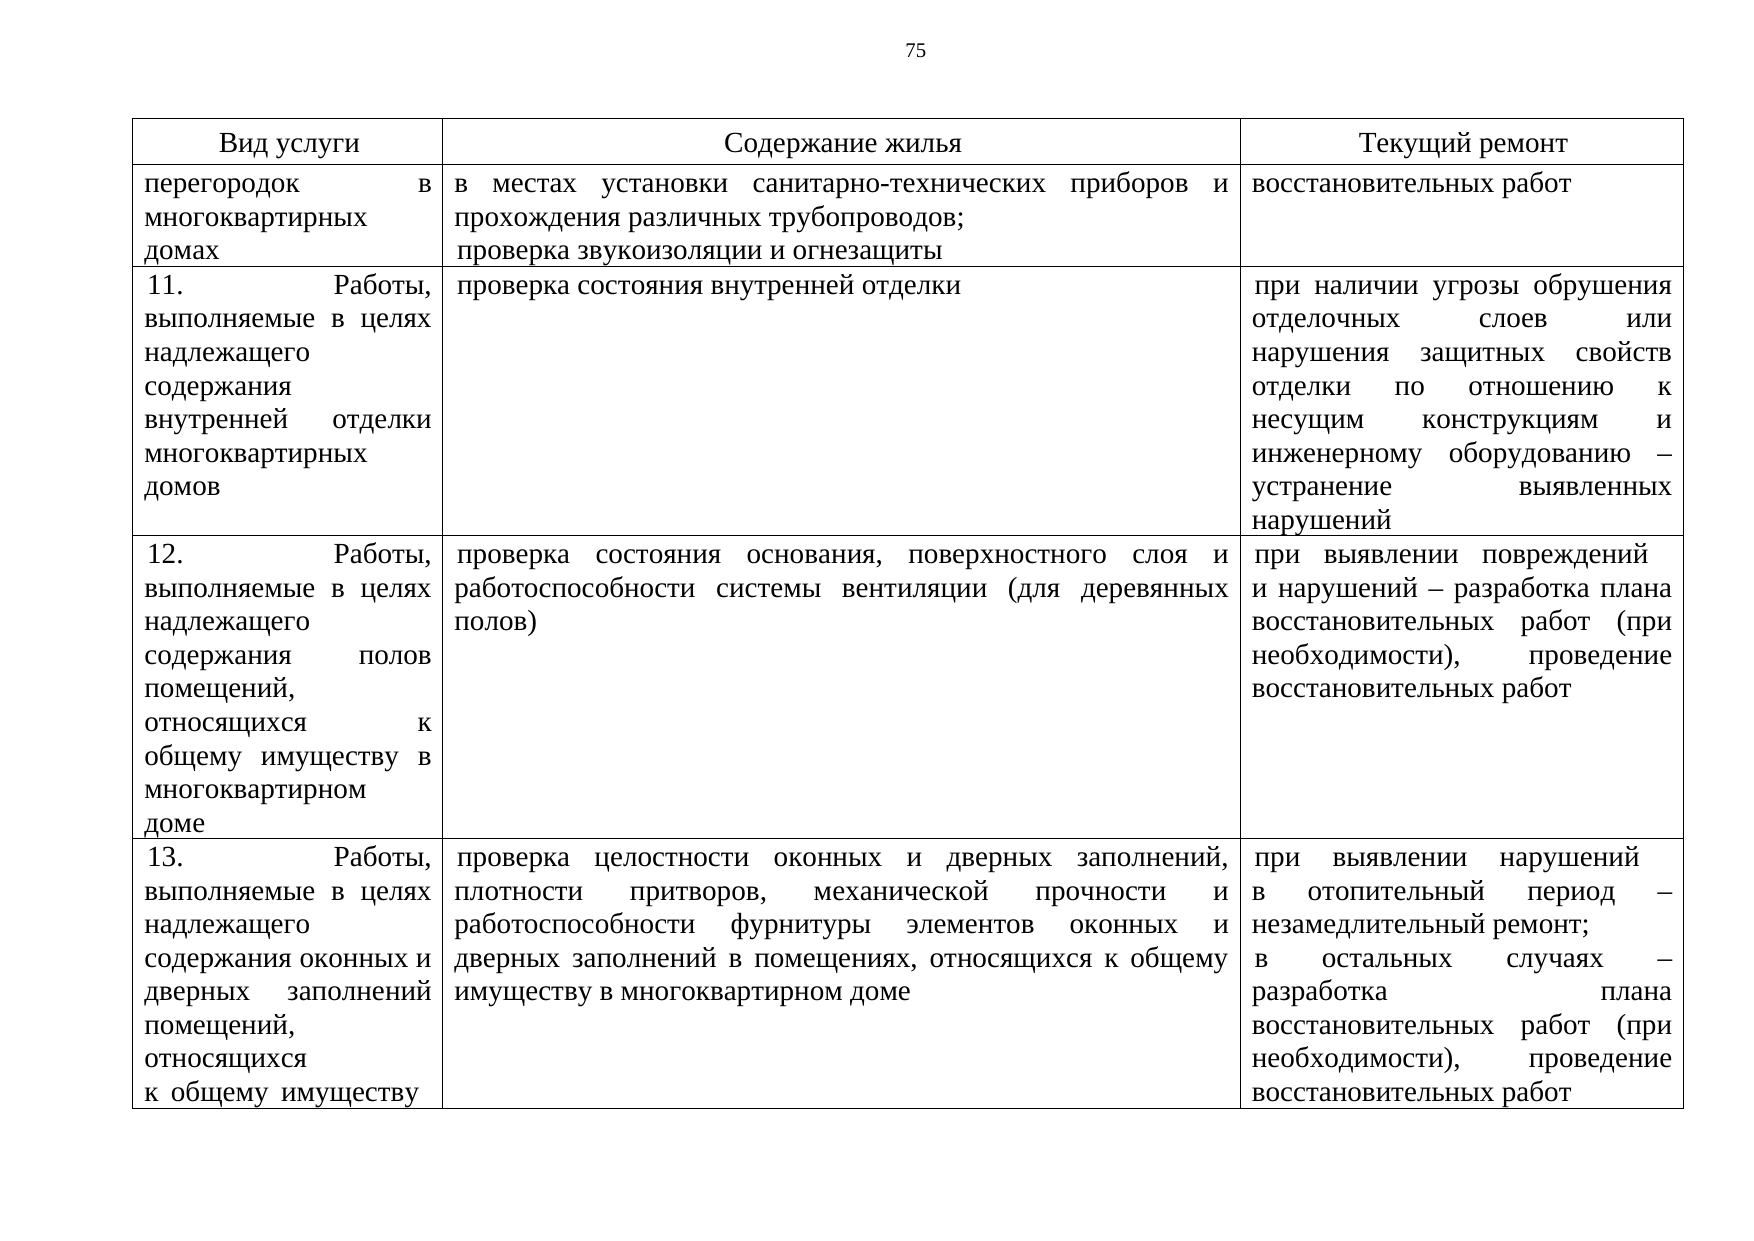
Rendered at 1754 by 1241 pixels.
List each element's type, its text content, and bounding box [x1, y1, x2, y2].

table_cell проверка состояния основания, поверхностного слоя и работоспособности системы вентиляции (для деревянных полов) [443, 536, 1240, 838]
table_header Текущий ремонт [1241, 119, 1683, 164]
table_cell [1241, 165, 1683, 266]
table_header Вид услуги [133, 119, 442, 164]
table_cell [133, 165, 442, 266]
table_cell 12. Работы, выполняемые в целях надлежащего содержания полов помещений, относящихся к общему имуществу в многоквартирном доме [133, 536, 442, 838]
table_cell проверка состояния внутренней отделки [443, 267, 1240, 535]
table_cell 11. Работы, выполняемые в целях надлежащего содержания внутренней отделки многоквартирных домов [133, 267, 442, 535]
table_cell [443, 839, 1240, 1108]
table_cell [133, 839, 442, 1108]
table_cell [1241, 839, 1683, 1108]
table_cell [443, 165, 1240, 266]
table_header Содержание жилья [443, 119, 1240, 164]
table_cell при выявлении повреждений и нарушений – разработка плана восстановительных работ (при необходимости), проведение восстановительных работ [1241, 536, 1683, 838]
table_cell при наличии угрозы обрушения отделочных слоев или нарушения защитных свойств отделки по отношению к несущим конструкциям и инженерному оборудованию – устранение выявленных нарушений [1241, 267, 1683, 535]
